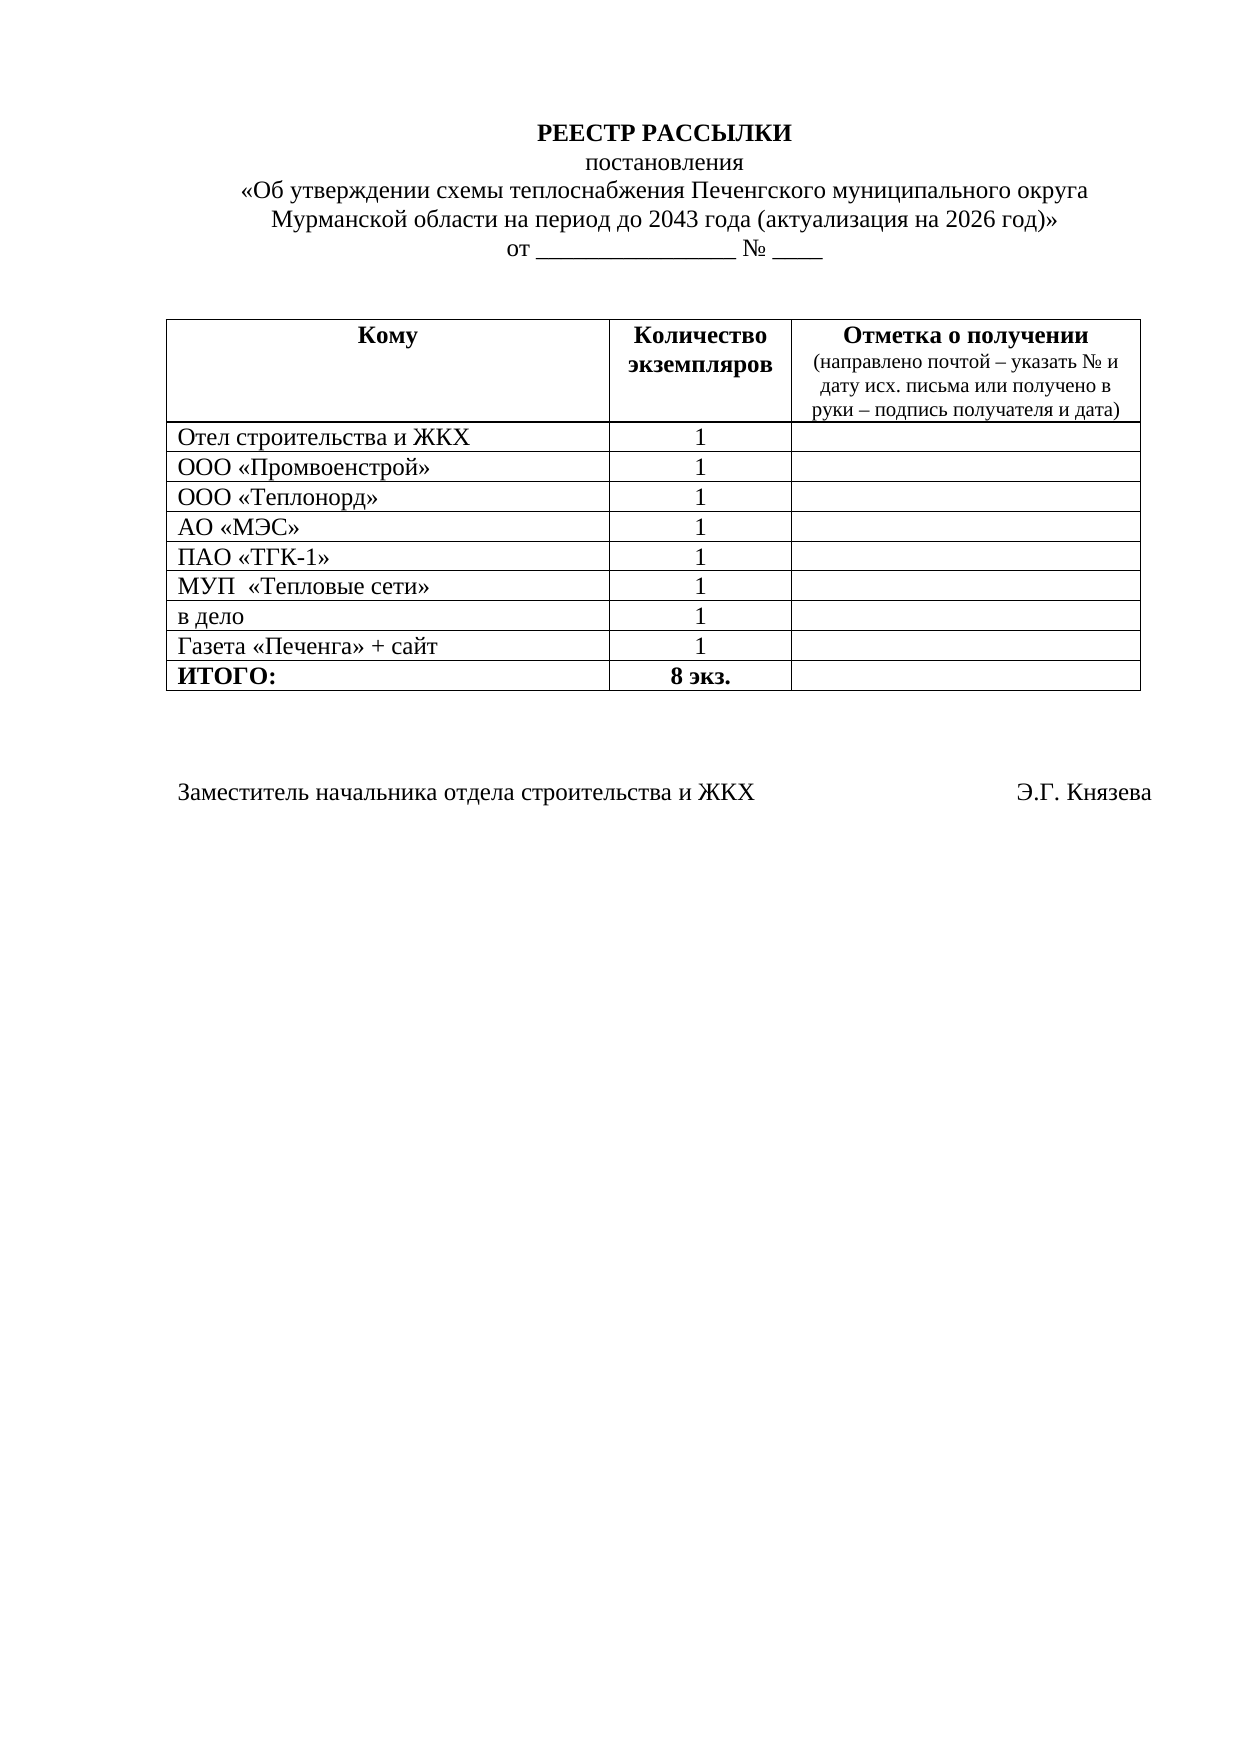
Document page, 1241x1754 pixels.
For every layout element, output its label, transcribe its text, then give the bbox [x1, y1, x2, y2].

table_cell [792, 601, 1140, 630]
table_cell 1 [610, 631, 791, 660]
table_cell ООО «Промвоенстрой» [167, 452, 609, 481]
table_header Количество экземпляров [610, 320, 791, 421]
table_cell [792, 542, 1140, 570]
table_cell [792, 631, 1140, 660]
table_cell АО «МЭС» [167, 512, 609, 541]
text РЕЕСТР РАССЫЛКИ [177, 118, 1152, 147]
table_cell 1 [610, 542, 791, 570]
text от ________________ № ____ [177, 233, 1152, 262]
table_cell [792, 571, 1140, 600]
table_cell 1 [610, 601, 791, 630]
table_cell МУП «Тепловые сети» [167, 571, 609, 600]
table_cell Газета «Печенга» + сайт [167, 631, 609, 660]
table_cell 8 экз. [610, 661, 791, 689]
table_cell в дело [167, 601, 609, 630]
table_cell ПАО «ТГК-1» [167, 542, 609, 570]
table_cell ИТОГО: [167, 661, 609, 689]
table_cell [792, 661, 1140, 689]
table_cell 1 [610, 423, 791, 451]
table_header Кому [167, 320, 609, 421]
table_cell 1 [610, 512, 791, 541]
table_cell ООО «Теплонорд» [167, 482, 609, 511]
table_cell [792, 452, 1140, 481]
table_cell 1 [610, 571, 791, 600]
text постановления [177, 147, 1152, 176]
table_cell 1 [610, 452, 791, 481]
table_cell [792, 512, 1140, 541]
table_cell [792, 482, 1140, 511]
text «Об утверждении схемы теплоснабжения Печенгского муниципального округа Мурманской области на период до 2043 года (актуализация на 2026 год)» [177, 176, 1152, 233]
table_cell 1 [610, 482, 791, 511]
table_cell Отел строительства и ЖКХ [167, 423, 609, 451]
text Заместитель начальника отдела строительства и ЖКХ Э.Г. Князева [177, 777, 1152, 829]
table_cell [792, 423, 1140, 451]
table_header Отметка о получении (направлено почтой – указать № и дату исх. письма или получено в руки – подпись получателя и дата) [792, 320, 1140, 421]
